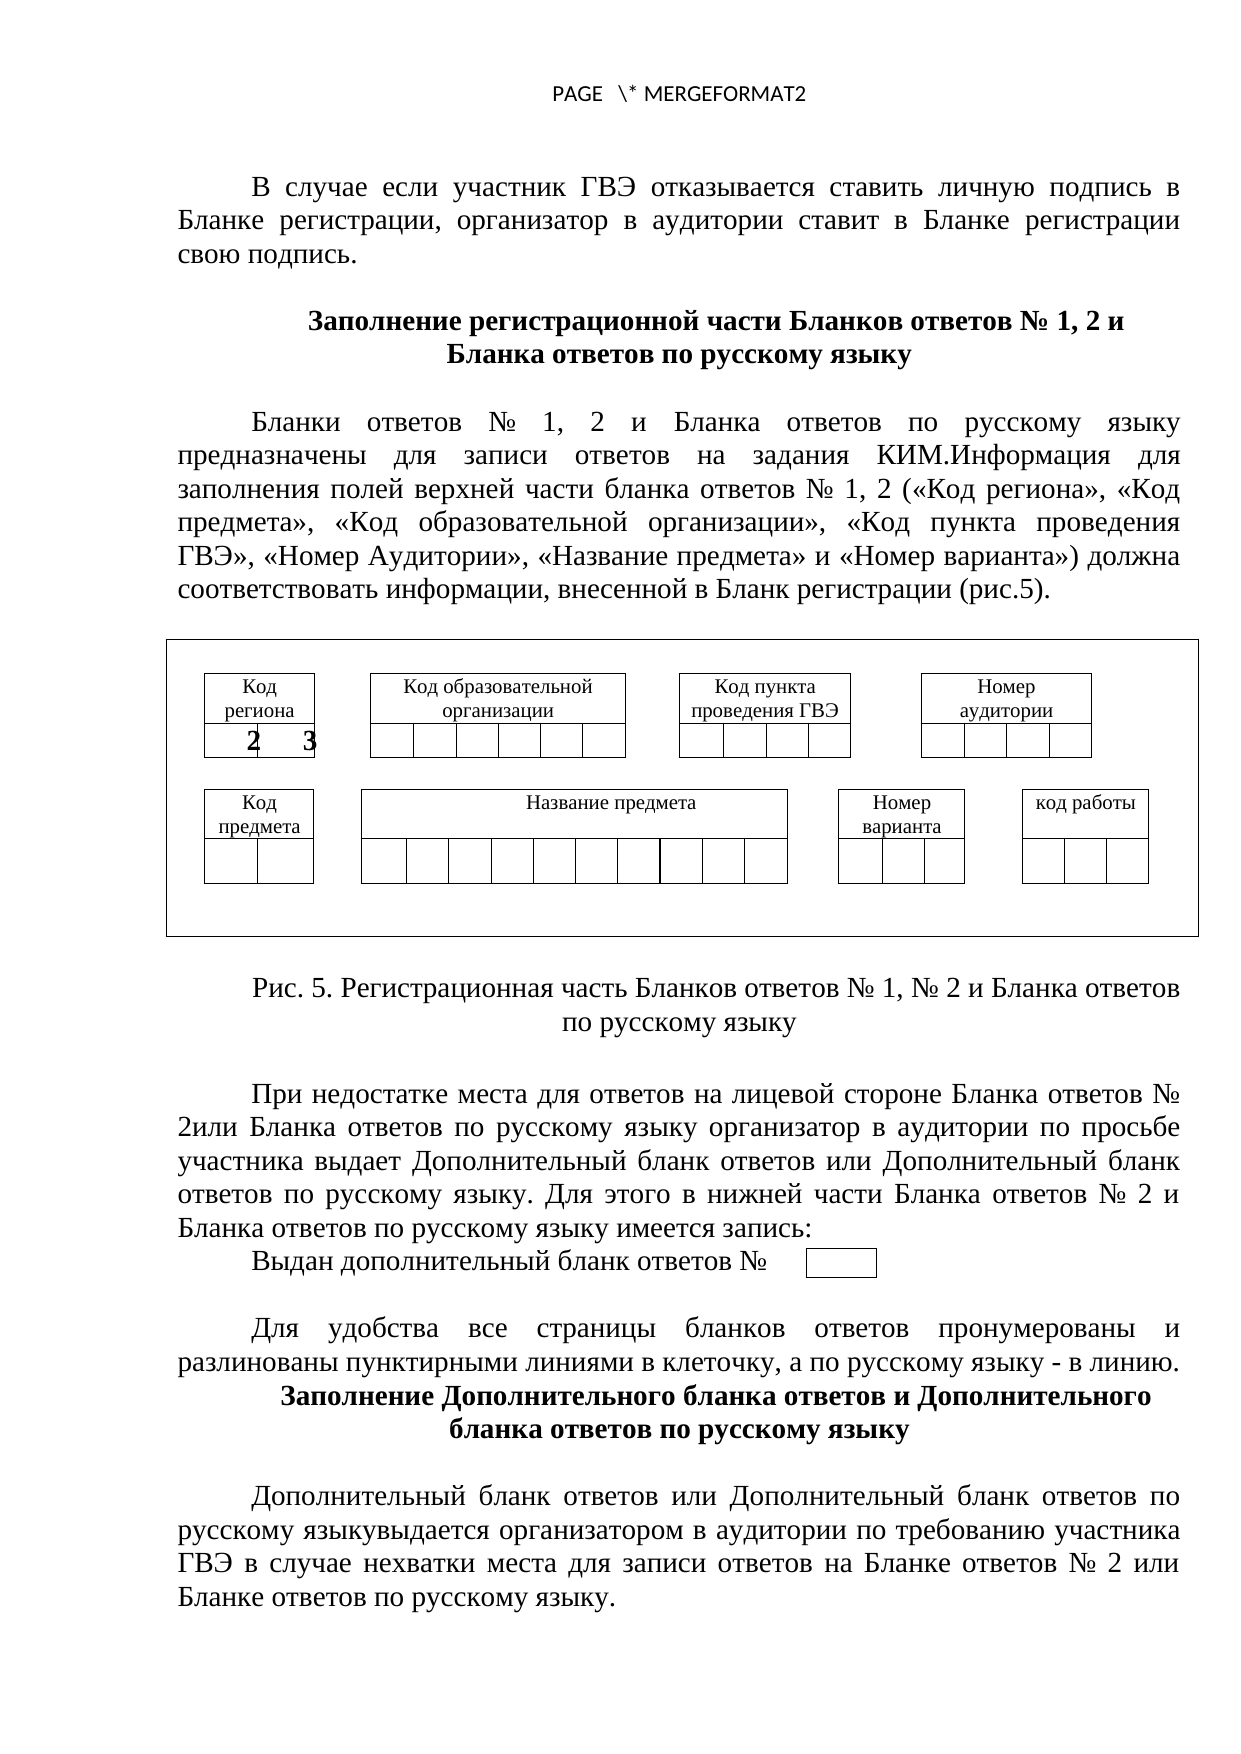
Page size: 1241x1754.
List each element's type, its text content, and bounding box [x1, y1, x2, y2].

text Заполнение Дополнительного бланка ответов и Дополнительного бланка ответов по русскому языку [177, 1378, 1181, 1445]
text В случае если участник ГВЭ отказывается ставить личную подпись в Бланке регистрации, организатор в аудитории ставит в Бланке регистрации свою подпись. [177, 169, 1181, 269]
table_header [167, 640, 1198, 936]
text При недостатке места для ответов на лицевой стороне Бланка ответов № 2или Бланка ответов по русскому языку организатор в аудитории по просьбе участника выдает Дополнительный бланк ответов или Дополнительный бланк ответов по русскому языку. Для этого в нижней части Бланка ответов № 2 и Бланка ответов по русскому языку имеется запись: [177, 1076, 1181, 1243]
text Для удобства все страницы бланков ответов пронумерованы и разлинованы пунктирными линиями в клеточку, а по русскому языку - в линию. [177, 1311, 1181, 1378]
text Рис. 5. Регистрационная часть Бланков ответов № 1, № 2 и Бланка ответов по русскому языку [177, 970, 1181, 1037]
text Дополнительный бланк ответов или Дополнительный бланк ответов по русскому языкувыдается организатором в аудитории по требованию участника ГВЭ в случае нехватки места для записи ответов на Бланке ответов № 2 или Бланке ответов по русскому языку. [177, 1478, 1181, 1612]
text Выдан дополнительный бланк ответов № [177, 1243, 1240, 1277]
table_header [807, 1249, 876, 1277]
text Заполнение регистрационной части Бланков ответов № 1, 2 и Бланка ответов по русскому языку [177, 303, 1181, 370]
text Бланки ответов № 1, 2 и Бланка ответов по русскому языку предназначены для записи ответов на задания КИМ.Информация для заполнения полей верхней части бланка ответов № 1, 2 («Код региона», «Код предмета», «Код образовательной организации», «Код пункта проведения ГВЭ», «Номер Аудитории», «Название предмета» и «Номер варианта») должна соответствовать информации, внесенной в Бланк регистрации (рис.5). [177, 404, 1181, 605]
